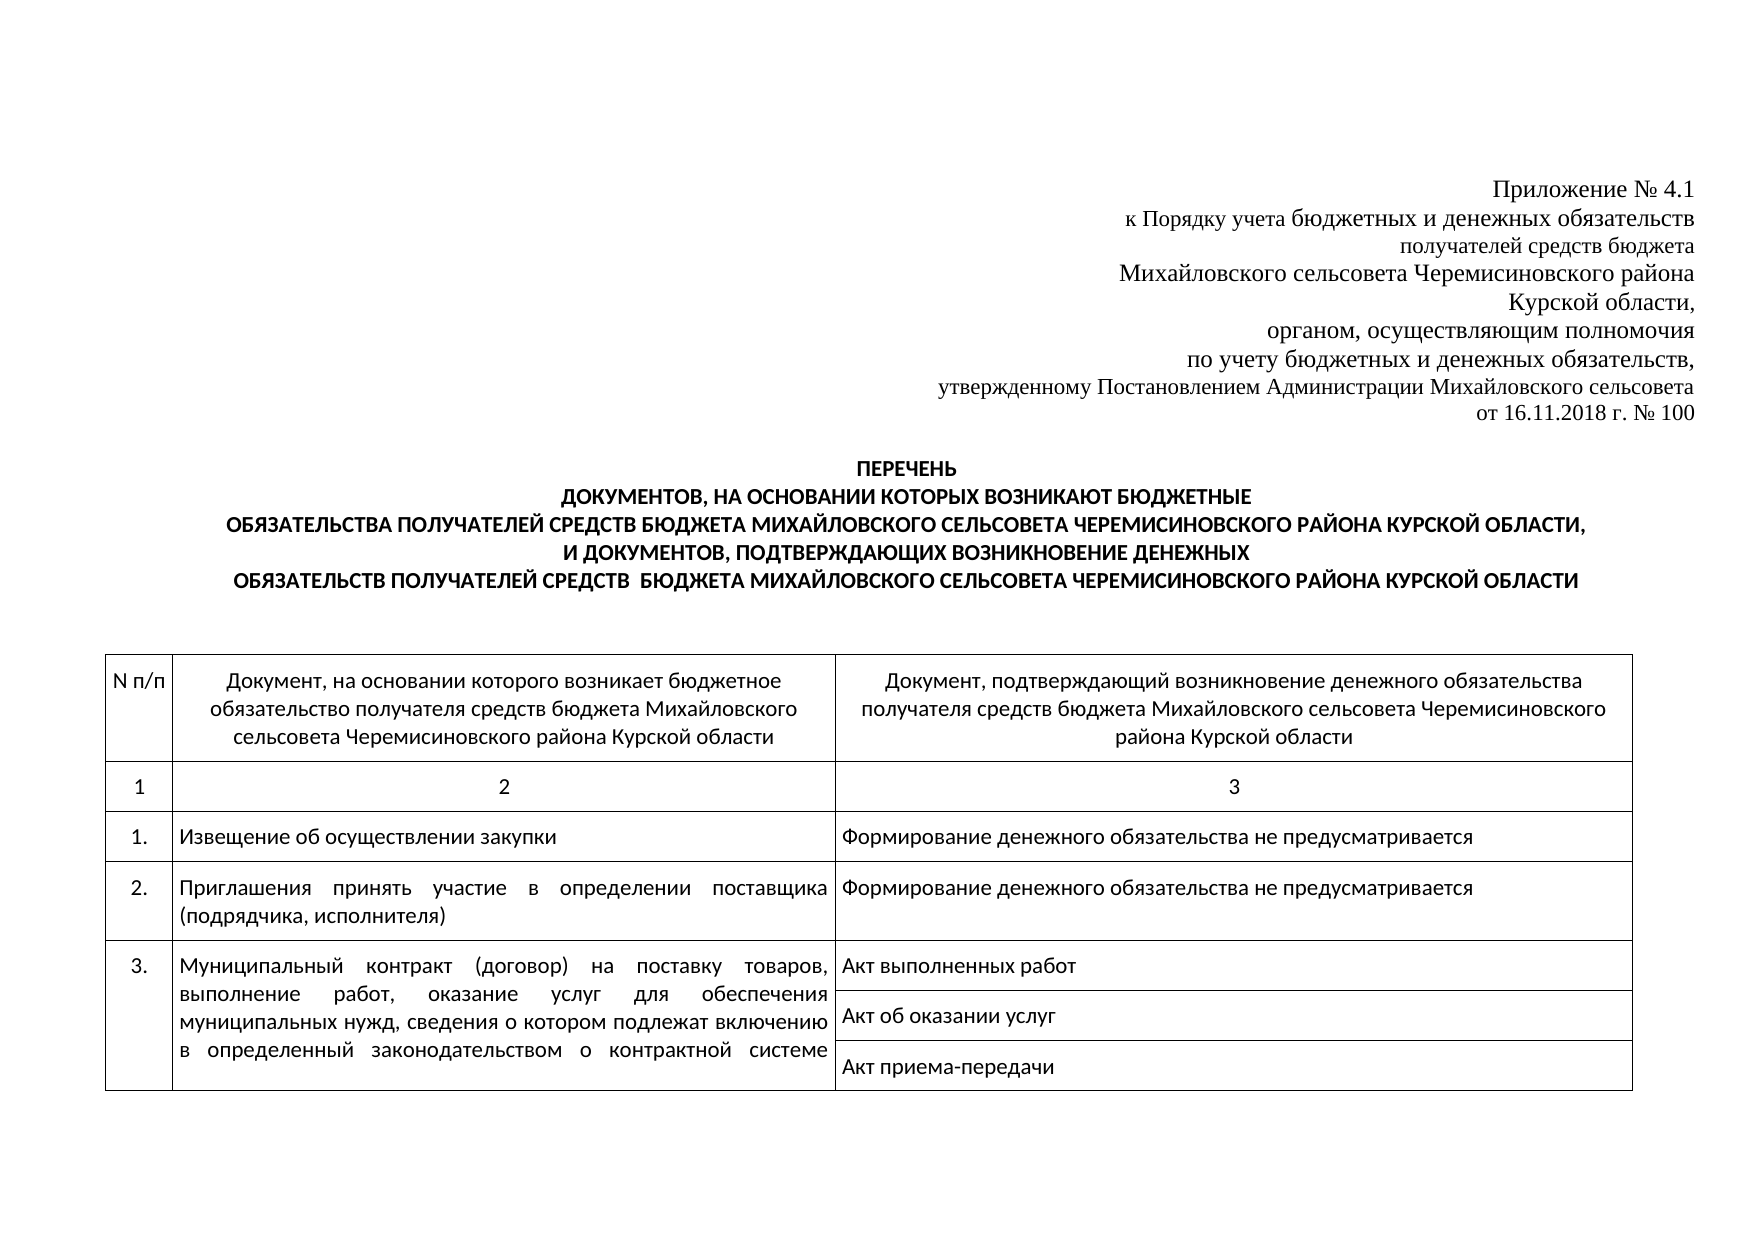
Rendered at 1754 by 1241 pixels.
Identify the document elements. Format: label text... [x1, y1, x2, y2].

text к Порядку учета бюджетных и денежных обязательств [118, 203, 1695, 232]
table_cell 2. [106, 862, 172, 939]
table_cell Акт приема-передачи [836, 1041, 1632, 1090]
title ДОКУМЕНТОВ, НА ОСНОВАНИИ КОТОРЫХ ВОЗНИКАЮТ БЮДЖЕТНЫЕ [118, 482, 1695, 510]
table_header Документ, на основании которого возникает бюджетное обязательство получателя средств бюджета Михайловского сельсовета Черемисиновского района Курской области [173, 655, 835, 761]
table_cell 2 [173, 762, 835, 811]
table_cell Акт выполненных работ [836, 941, 1632, 990]
text утвержденному Постановлением Администрации Михайловского сельсовета [118, 373, 1695, 399]
text по учету бюджетных и денежных обязательств, [118, 344, 1695, 373]
text органом, осуществляющим полномочия [118, 316, 1695, 344]
table_header N п/п [106, 655, 172, 761]
table_cell Акт об оказании услуг [836, 991, 1632, 1040]
table_cell Приглашения принять участие в определении поставщика (подрядчика, исполнителя) [173, 862, 835, 939]
table_header Документ, подтверждающий возникновение денежного обязательства получателя средств бюджета Михайловского сельсовета Черемисиновского района Курской области [836, 655, 1632, 761]
table_cell Формирование денежного обязательства не предусматривается [836, 862, 1632, 939]
table_cell Извещение об осуществлении закупки [173, 812, 835, 861]
title И ДОКУМЕНТОВ, ПОДТВЕРЖДАЮЩИХ ВОЗНИКНОВЕНИЕ ДЕНЕЖНЫХ [118, 538, 1695, 566]
title ОБЯЗАТЕЛЬСТВ ПОЛУЧАТЕЛЕЙ СРЕДСТВ БЮДЖЕТА МИХАЙЛОВСКОГО СЕЛЬСОВЕТА ЧЕРЕМИСИНОВСКОГО РАЙОНА КУРСКОЙ ОБЛАСТИ [118, 566, 1695, 594]
title ОБЯЗАТЕЛЬСТВА ПОЛУЧАТЕЛЕЙ СРЕДСТВ БЮДЖЕТА МИХАЙЛОВСКОГО СЕЛЬСОВЕТА ЧЕРЕМИСИНОВСКОГО РАЙОНА КУРСКОЙ ОБЛАСТИ, [118, 510, 1695, 538]
text Курской области, [118, 287, 1695, 316]
table_cell 3 [836, 762, 1632, 811]
title ПЕРЕЧЕНЬ [118, 454, 1695, 482]
text от 16.11.2018 г. № 100 [118, 399, 1695, 426]
text Приложение № 4.1 [118, 174, 1695, 203]
table_cell Формирование денежного обязательства не предусматривается [836, 812, 1632, 861]
text Михайловского сельсовета Черемисиновского района [118, 258, 1695, 287]
table_cell 1. [106, 812, 172, 861]
text получателей средств бюджета [118, 232, 1695, 258]
table_cell 3. [106, 941, 172, 1090]
table_cell Муниципальный контракт (договор) на поставку товаров, выполнение работ, оказание услуг для обеспечения муниципальных нужд, сведения о котором подлежат включению в определенный законодательством о контрактной системе Российской Федерации в сфере закупок товаров, работ, услуг для обеспечения государственных и муниципальных нужд реестр контрактов, заключенных заказчиками, или реестр контрактов, содержащий сведения, составляющие государственную тайну (далее - соответственно муниципальный контракт, реестр контрактов) [173, 941, 835, 1090]
table_cell 1 [106, 762, 172, 811]
